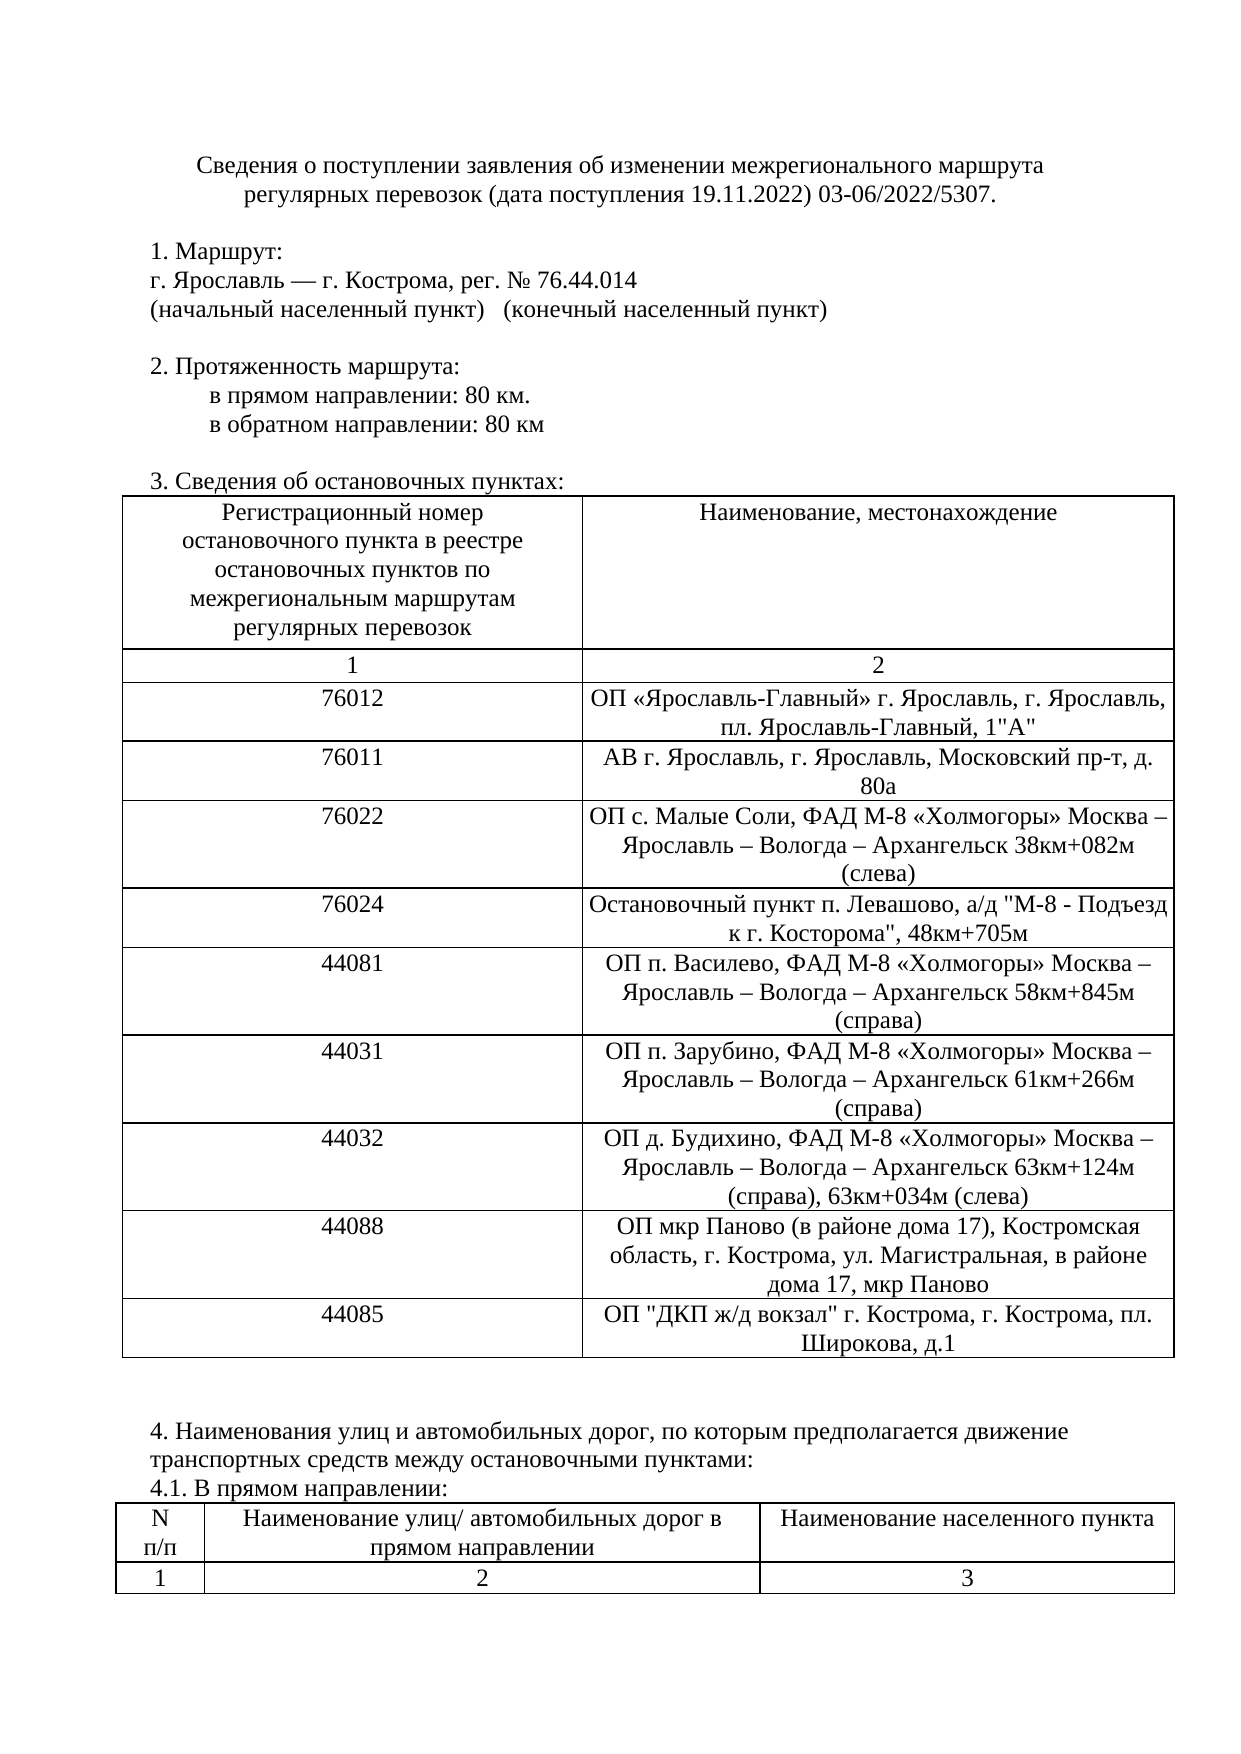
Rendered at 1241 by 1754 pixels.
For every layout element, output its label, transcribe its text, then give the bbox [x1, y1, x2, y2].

table_cell 44031 [123, 1036, 582, 1122]
table_cell 76024 [123, 889, 582, 946]
table_cell 2 [205, 1563, 759, 1592]
text 2. Протяженность маршрута: [150, 351, 1090, 380]
text г. Ярославль — г. Кострома, рег. № 76.44.014 [150, 265, 1090, 294]
text 3. Сведения об остановочных пунктах: [150, 466, 1090, 495]
table_cell ОП «Ярославль-Главный» г. Ярославль, г. Ярославль, пл. Ярославль-Главный, 1"А" [583, 683, 1173, 740]
table_cell 3 [761, 1563, 1174, 1592]
text Сведения о поступлении заявления об изменении межрегионального маршрута регулярных перевозок (дата поступления 19.11.2022) 03-06/2022/5307. [150, 150, 1090, 207]
table_header Наименование улиц/ автомобильных дорог в прямом направлении [205, 1504, 759, 1561]
table_cell Остановочный пункт п. Левашово, а/д "М-8 - Подъезд к г. Косторома", 48км+705м [583, 889, 1173, 946]
table_cell 76011 [123, 742, 582, 799]
text 4.1. В прямом направлении: [150, 1473, 1090, 1502]
table_header Наименование населенного пункта [761, 1504, 1174, 1561]
table_cell АВ г. Ярославль, г. Ярославль, Московский пр-т, д. 80а [583, 742, 1173, 799]
table_cell ОП п. Василево, ФАД М-8 «Холмогоры» Москва – Ярославль – Вологда – Архангельск 58км+845м (справа) [583, 948, 1173, 1034]
table_cell 1 [123, 650, 582, 681]
table_cell 76012 [123, 683, 582, 740]
table_cell ОП мкр Паново (в районе дома 17), Костромская область, г. Кострома, ул. Магистральная, в районе дома 17, мкр Паново [583, 1211, 1173, 1298]
text в обратном направлении: 80 км [150, 409, 1090, 437]
text в прямом направлении: 80 км. [150, 380, 1090, 409]
table_cell 2 [583, 650, 1173, 681]
text 4. Наименования улиц и автомобильных дорог, по которым предполагается движение транспортных средств между остановочными пунктами: [150, 1416, 1090, 1473]
table_cell ОП п. Зарубино, ФАД М-8 «Холмогоры» Москва – Ярославль – Вологда – Архангельск 61км+266м (справа) [583, 1036, 1173, 1122]
table_cell 44088 [123, 1211, 582, 1298]
table_header Регистрационный номер остановочного пункта в реестре остановочных пунктов по межрегиональным маршрутам регулярных перевозок [123, 497, 582, 648]
table_header Наименование, местонахождение [583, 497, 1173, 648]
table_cell ОП д. Будихино, ФАД М-8 «Холмогоры» Москва – Ярославль – Вологда – Архангельск 63км+124м (справа), 63км+034м (слева) [583, 1124, 1173, 1210]
table_cell 44085 [123, 1299, 582, 1357]
table_cell 76022 [123, 801, 582, 887]
table_cell ОП "ДКП ж/д вокзал" г. Кострома, г. Кострома, пл. Широкова, д.1 [583, 1299, 1173, 1357]
table_cell 44032 [123, 1124, 582, 1210]
table_cell 1 [117, 1563, 204, 1592]
table_cell ОП с. Малые Соли, ФАД М-8 «Холмогоры» Москва – Ярославль – Вологда – Архангельск 38км+082м (слева) [583, 801, 1173, 887]
table_header N п/п [117, 1504, 204, 1561]
text (начальный населенный пункт) (конечный населенный пункт) [150, 294, 1090, 322]
table_cell 44081 [123, 948, 582, 1034]
text 1. Маршрут: [150, 236, 1090, 265]
